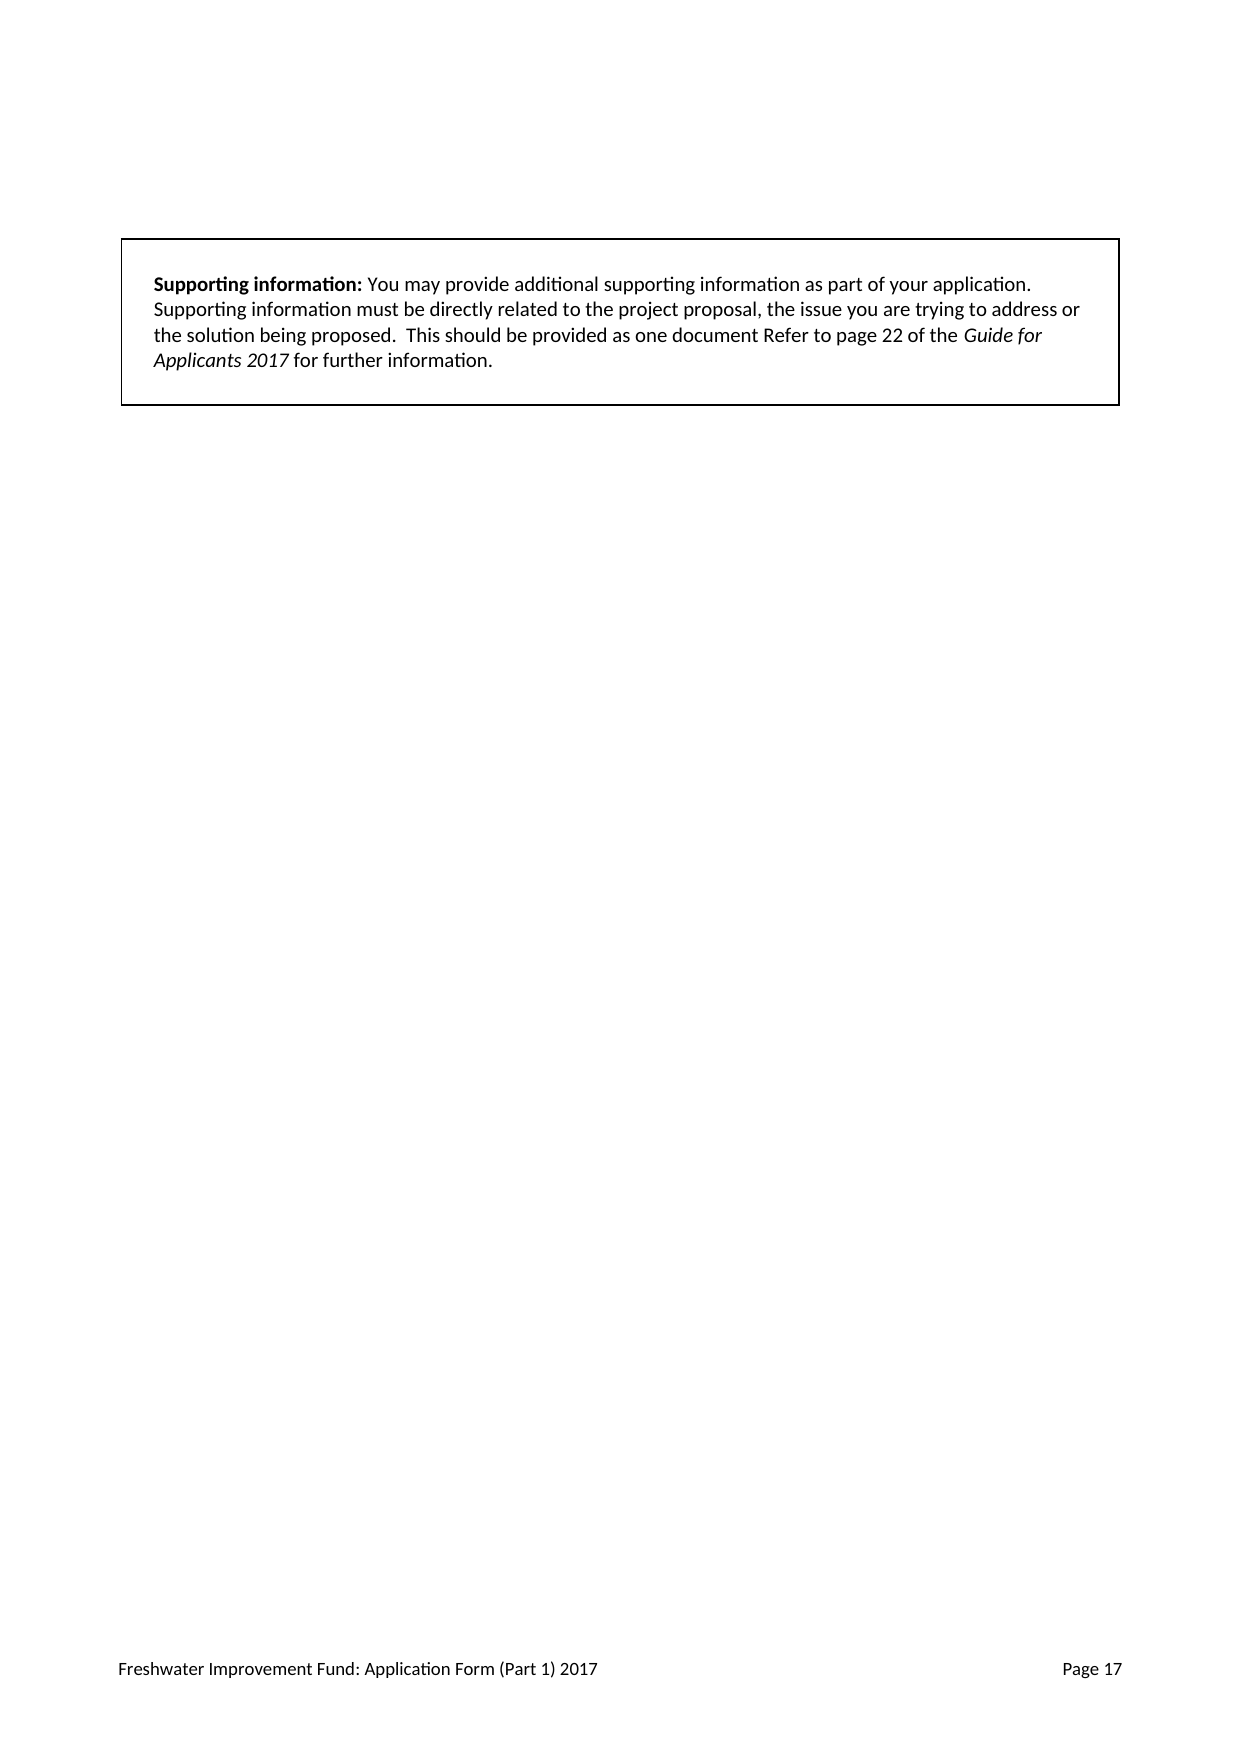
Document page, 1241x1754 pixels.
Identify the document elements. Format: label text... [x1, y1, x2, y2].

text Supporting information: You may provide additional supporting information as part of your application. Supporting information must be directly related to the project proposal, the issue you are trying to address or the solution being proposed. This should be provided as one document Refer to page 22 of the Guide for Applicants 2017 for further information. [122, 240, 1118, 404]
